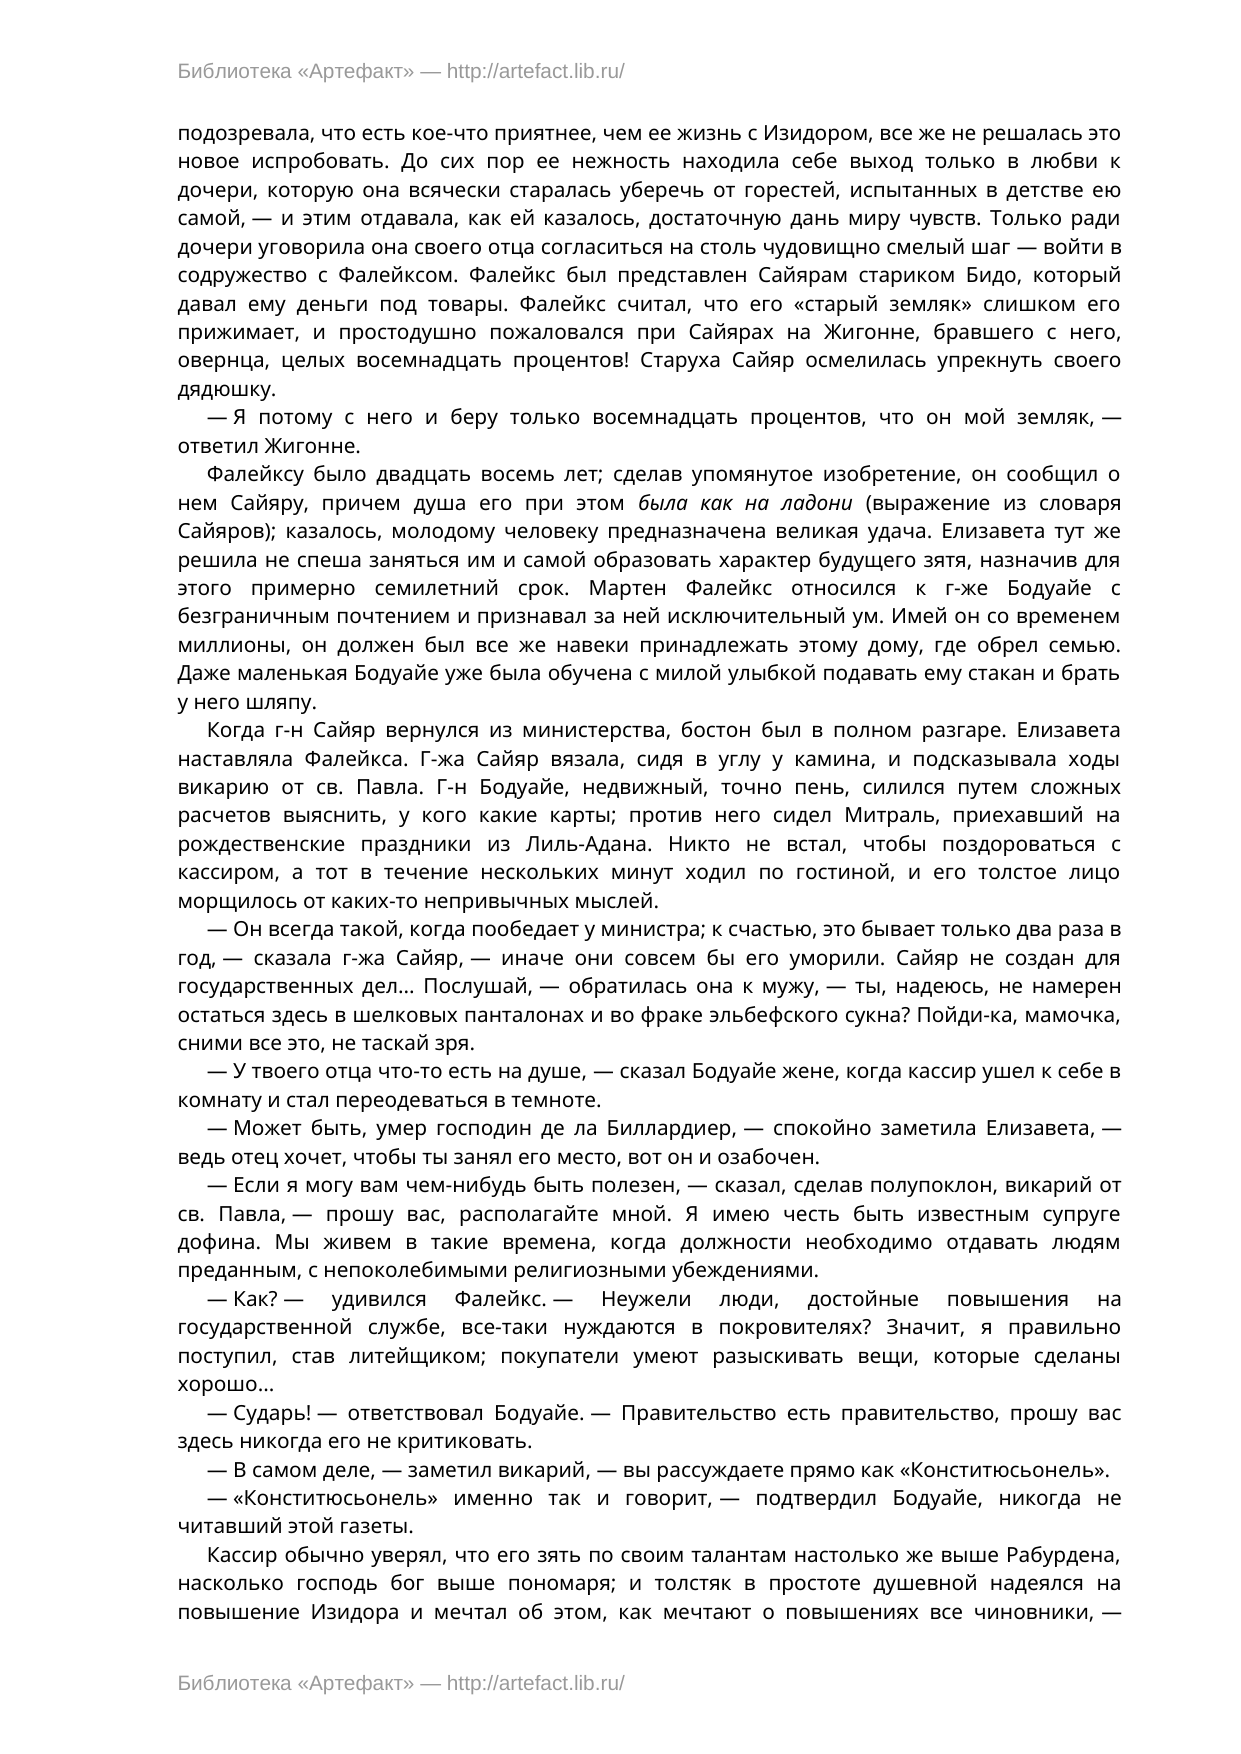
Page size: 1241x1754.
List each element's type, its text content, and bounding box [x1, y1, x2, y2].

text — Сударь! — ответствовал Бодуайе. — Правительство есть правительство, прошу вас здесь никогда его не критиковать. [177, 1398, 1122, 1455]
text — Он всегда такой, когда пообедает у министра; к счастью, это бывает только два раза в год, — сказала г-жа Сайяр, — иначе они совсем бы его уморили. Сайяр не создан для государственных дел... Послушай, — обратилась она к мужу, — ты, надеюсь, не намерен остаться здесь в шелковых панталонах и во фраке эльбефского сукна? Пойди-ка, мамочка, сними все это, не таскай зря. [177, 914, 1122, 1057]
text — В самом деле, — заметил викарий, — вы рассуждаете прямо как «Конститюсьонель». [177, 1455, 1122, 1483]
text — Как? — удивился Фалейкс. — Неужели люди, достойные повышения на государственной службе, все-таки нуждаются в покровителях? Значит, я правильно поступил, став литейщиком; покупатели умеют разыскивать вещи, которые сделаны хорошо... [177, 1284, 1122, 1398]
text — У твоего отца что-то есть на душе, — сказал Бодуайе жене, когда кассир ушел к себе в комнату и стал переодеваться в темноте. [177, 1057, 1122, 1113]
text — Может быть, умер господин де ла Биллардиер, — спокойно заметила Елизавета, — ведь отец хочет, чтобы ты занял его место, вот он и озабочен. [177, 1113, 1122, 1170]
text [177, 1540, 1122, 1625]
text — Если я могу вам чем-нибудь быть полезен, — сказал, сделав полупоклон, викарий от св. Павла, — прошу вас, располагайте мной. Я имею честь быть известным супруге дофина. Мы живем в такие времена, когда должности необходимо отдавать людям преданным, с непоколебимыми религиозными убеждениями. [177, 1170, 1122, 1284]
text — Я потому с него и беру только восемнадцать процентов, что он мой земляк, — ответил Жигонне. [177, 402, 1122, 459]
text Фалейксу было двадцать восемь лет; сделав упомянутое изобретение, он сообщил о нем Сайяру, причем душа его при этом была как на ладони (выражение из словаря Сайяров); казалось, молодому человеку предназначена великая удача. Елизавета тут же решила не спеша заняться им и самой образовать характер будущего зятя, назначив для этого примерно семилетний срок. Мартен Фалейкс относился к г-же Бодуайе с безграничным почтением и признавал за ней исключительный ум. Имей он со временем миллионы, он должен был все же навеки принадлежать этому дому, где обрел семью. Даже маленькая Бодуайе уже была обучена с милой улыбкой подавать ему стакан и брать у него шляпу. [177, 459, 1122, 715]
text — «Конститюсьонель» именно так и говорит, — подтвердил Бодуайе, никогда не читавший этой газеты. [177, 1483, 1122, 1540]
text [177, 118, 1122, 402]
text Когда г-н Сайяр вернулся из министерства, бостон был в полном разгаре. Елизавета наставляла Фалейкса. Г-жа Сайяр вязала, сидя в углу у камина, и подсказывала ходы викарию от св. Павла. Г-н Бодуайе, недвижный, точно пень, силился путем сложных расчетов выяснить, у кого какие карты; против него сидел Митраль, приехавший на рождественские праздники из Лиль-Адана. Никто не встал, чтобы поздороваться с кассиром, а тот в течение нескольких минут ходил по гостиной, и его толстое лицо морщилось от каких-то непривычных мыслей. [177, 715, 1122, 914]
